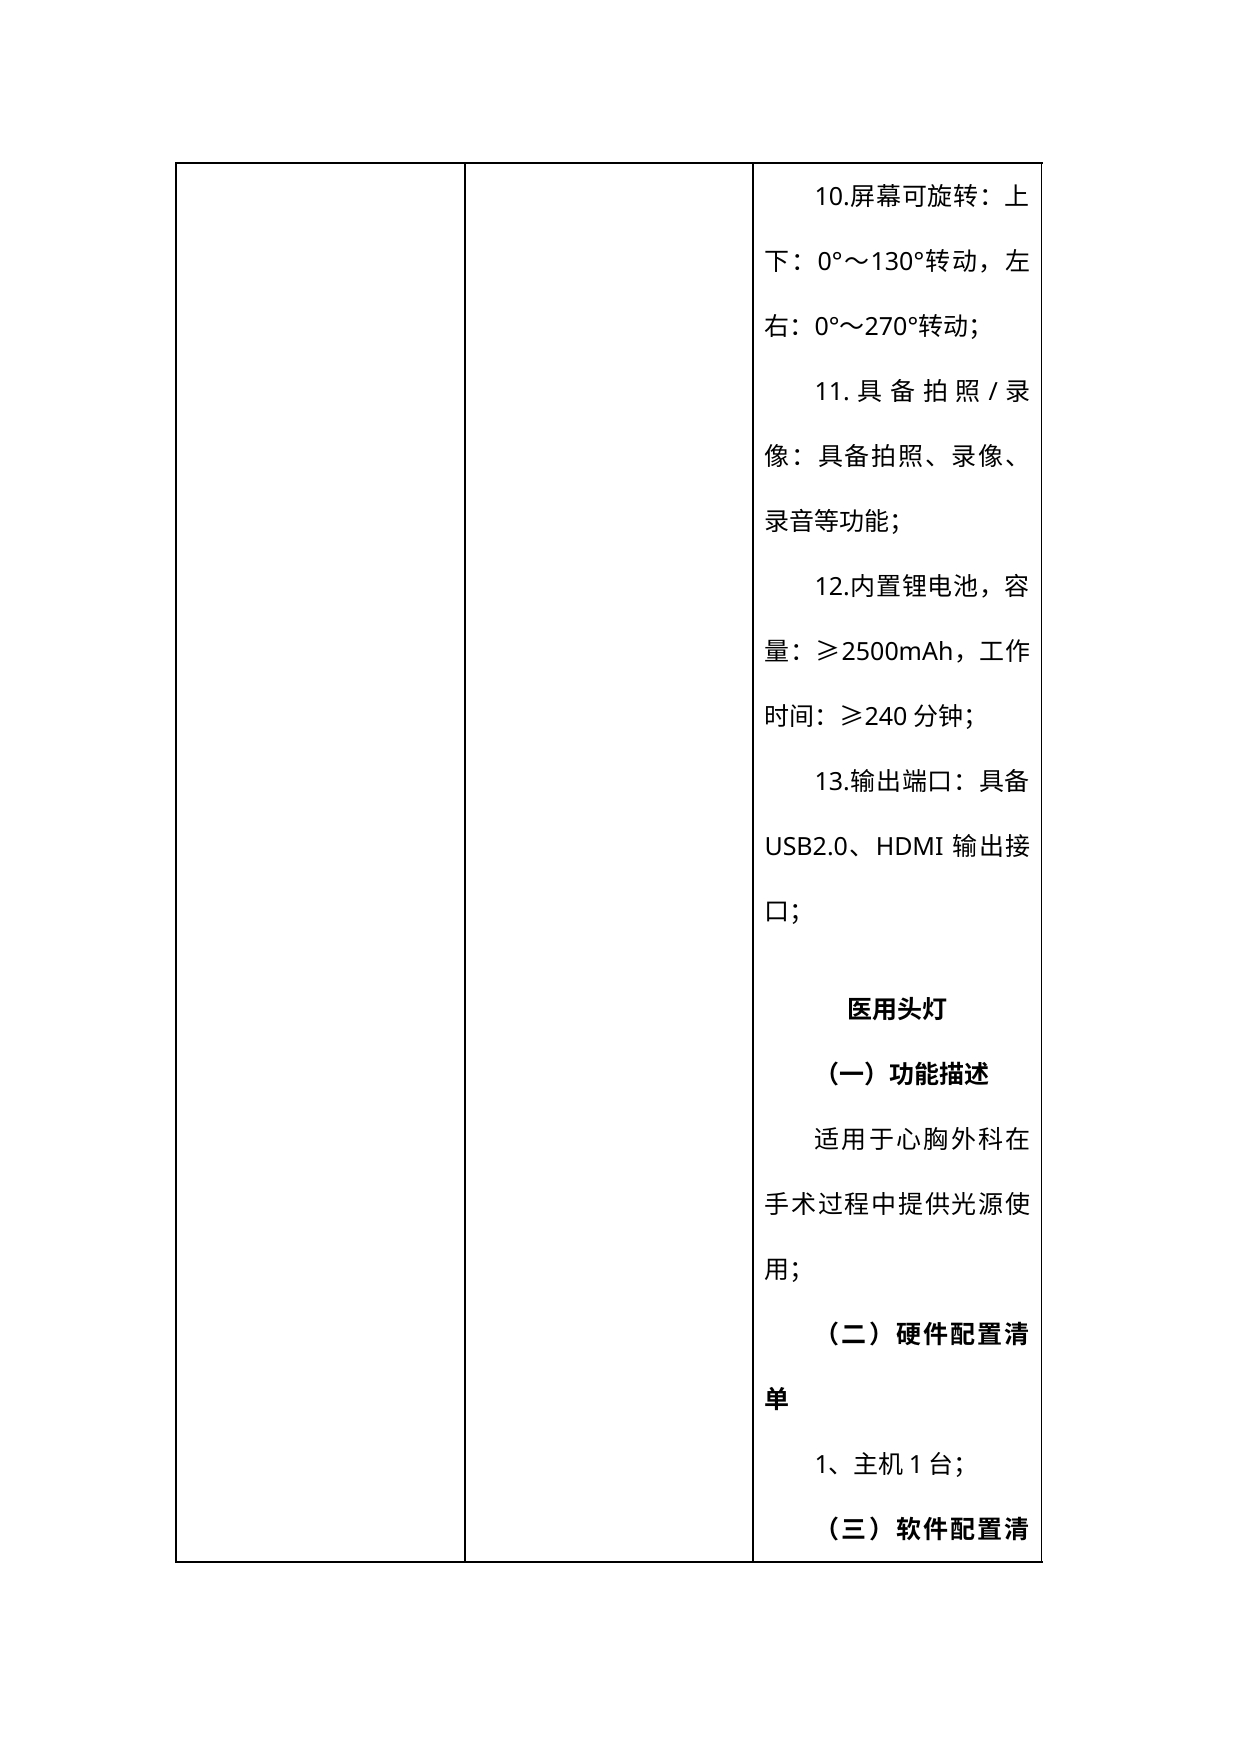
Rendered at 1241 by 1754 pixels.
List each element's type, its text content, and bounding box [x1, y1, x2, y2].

table_cell 1 [177, 164, 464, 1561]
table_cell [466, 164, 752, 1561]
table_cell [754, 164, 1041, 1561]
